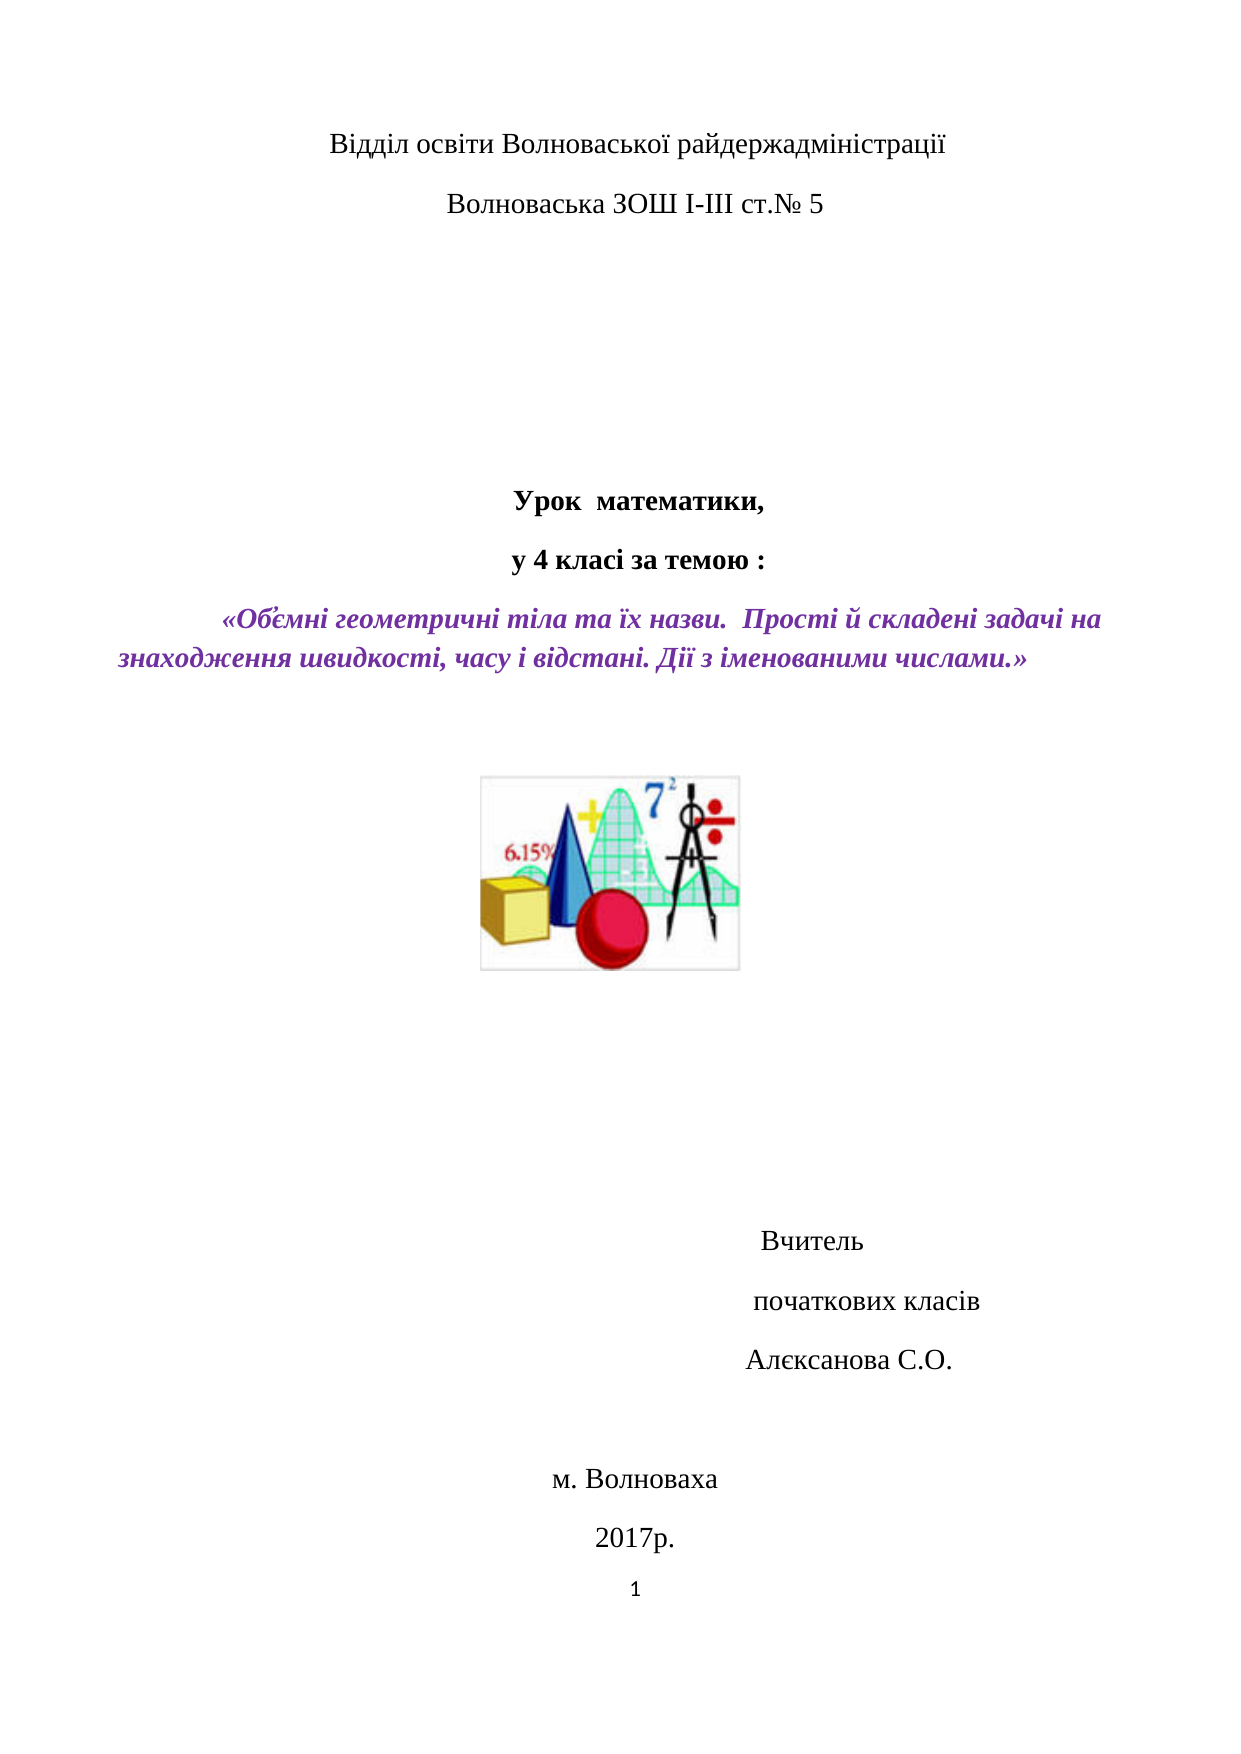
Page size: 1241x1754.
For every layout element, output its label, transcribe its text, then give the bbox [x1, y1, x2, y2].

text Алєксанова С.О. [118, 1342, 1152, 1376]
text у 4 класі за темою : [118, 542, 1152, 576]
picture [480, 775, 742, 971]
text початкових класів [118, 1283, 1152, 1316]
text Вчитель [118, 1223, 1152, 1257]
text Відділ освіти Волноваської райдержадміністрації [118, 126, 1152, 160]
text Волноваська ЗОШ I-III ст.№ 5 [118, 186, 1152, 219]
text 2017р. [118, 1520, 1152, 1554]
text «Об̓ємні геометричні тіла та їх назви. Прості й складені задачі на знаходження швидкості, часу і відстані. Дії з іменованими числами.» [118, 601, 1152, 673]
text Урок математики, [118, 483, 1152, 516]
text м. Волноваха [118, 1461, 1152, 1494]
